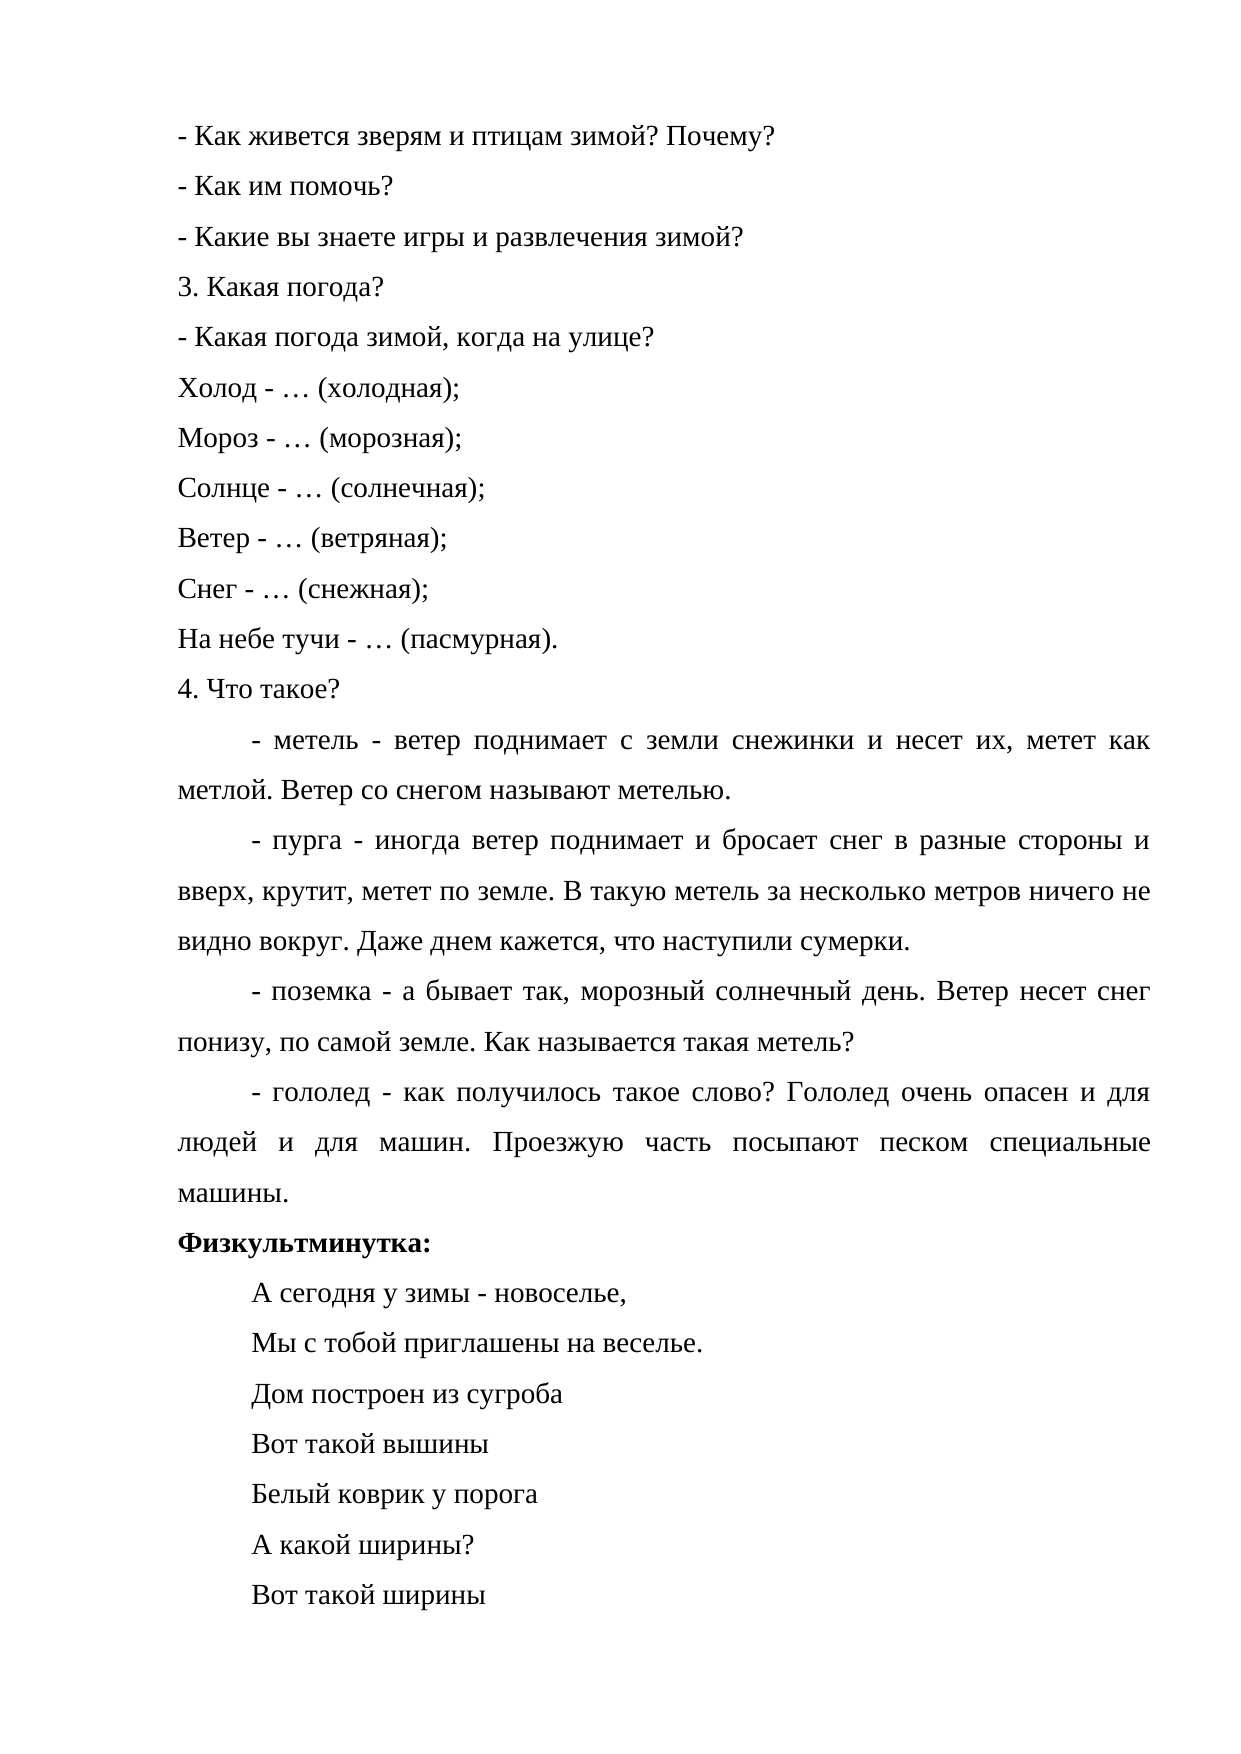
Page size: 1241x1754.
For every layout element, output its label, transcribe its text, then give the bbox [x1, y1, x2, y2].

text - Какие вы знаете игры и развлечения зимой? [177, 219, 1152, 252]
text Мы с тобой приглашены на веселье. [177, 1326, 1152, 1359]
text Холод - … (холодная); [177, 370, 1152, 403]
text Дом построен из сугроба [177, 1376, 1152, 1409]
text - поземка - а бывает так, морозный солнечный день. Ветер несет снег понизу, по самой земле. Как называется такая метель? [177, 973, 1152, 1057]
text Ветер - … (ветряная); [177, 521, 1152, 554]
text 3. Какая погода? [177, 269, 1152, 303]
text - пурга - иногда ветер поднимает и бросает снег в разные стороны и вверх, крутит, метет по земле. В такую метель за несколько метров ничего не видно вокруг. Даже днем кажется, что наступили сумерки. [177, 822, 1152, 957]
text А какой ширины? [177, 1527, 1152, 1560]
text - метель - ветер поднимает с земли снежинки и несет их, метет как метлой. Ветер со снегом называют метелью. [177, 722, 1152, 806]
text Физкультминутка: [177, 1225, 1152, 1258]
text - Какая погода зимой, когда на улице? [177, 319, 1152, 353]
text - Как им помочь? [177, 168, 1152, 202]
text Снег - … (снежная); [177, 571, 1152, 604]
text А сегодня у зимы - новоселье, [251, 1275, 1152, 1309]
text 4. Что такое? [177, 672, 1152, 705]
text Вот такой вышины [177, 1426, 1152, 1460]
text Белый коврик у порога [177, 1477, 1152, 1510]
text На небе тучи - … (пасмурная). [177, 621, 1152, 655]
text - Как живется зверям и птицам зимой? Почему? [177, 118, 1152, 152]
text Мороз - … (морозная); [177, 420, 1152, 453]
text Солнце - … (солнечная); [177, 470, 1152, 504]
text - гололед - как получилось такое слово? Гололед очень опасен и для людей и для машин. Проезжую часть посыпают песком специальные машины. [177, 1074, 1152, 1208]
text Вот такой ширины [177, 1577, 1152, 1611]
